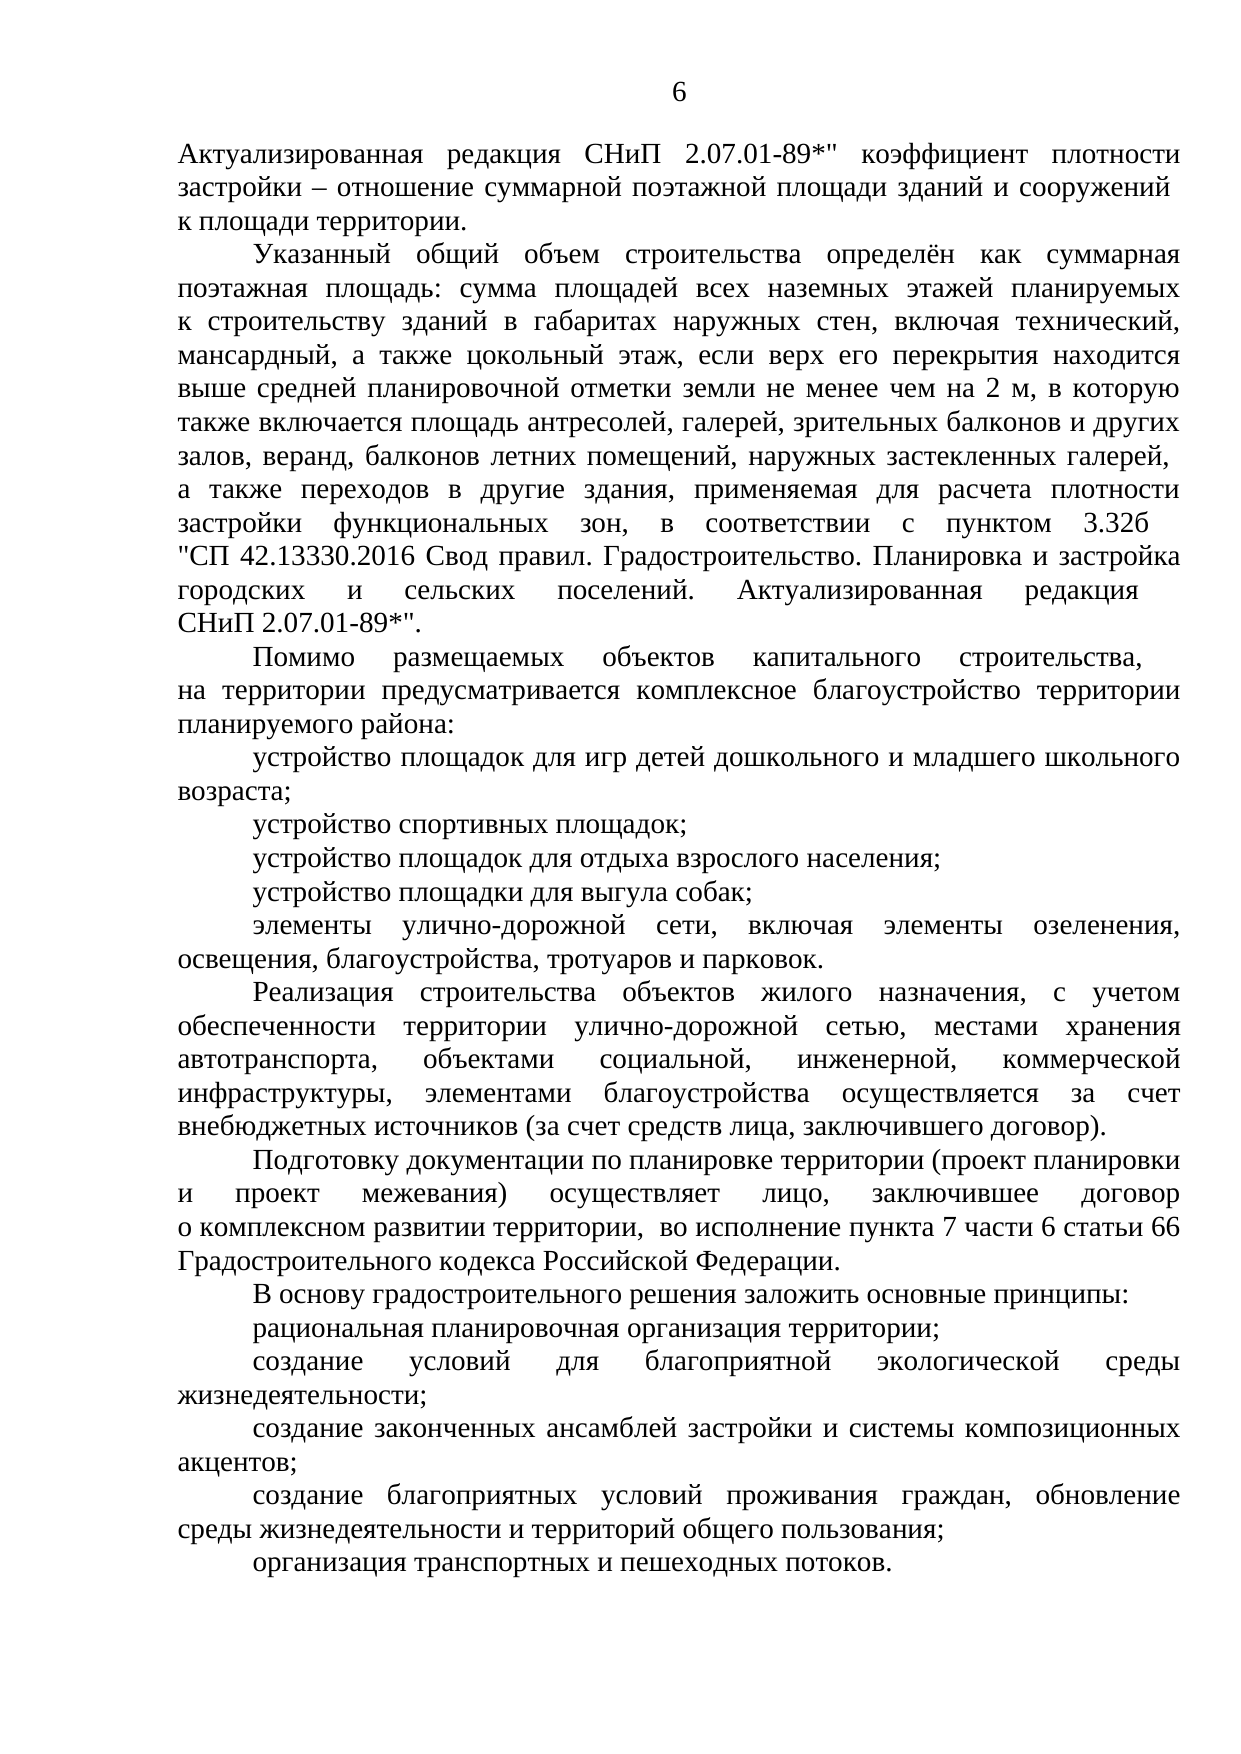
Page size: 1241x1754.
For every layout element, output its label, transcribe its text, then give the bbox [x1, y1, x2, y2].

text устройство площадок для отдыха взрослого населения; [177, 840, 1181, 874]
text Помимо размещаемых объектов капитального строительства, на территории предусматривается комплексное благоустройство территории планируемого района: [177, 639, 1181, 739]
text Подготовку документации по планировке территории (проект планировки и проект межевания) осуществляет лицо, заключившее договор о комплексном развитии территории, во исполнение пункта 7 части 6 статьи 66 Градостроительного кодекса Российской Федерации. [177, 1142, 1181, 1276]
text Указанный общий объем строительства определён как суммарная поэтажная площадь: сумма площадей всех наземных этажей планируемых к строительству зданий в габаритах наружных стен, включая технический, мансардный, а также цокольный этаж, если верх его перекрытия находится выше средней планировочной отметки земли не менее чем на 2 м, в которую также включается площадь антресолей, галерей, зрительных балконов и других залов, веранд, балконов летних помещений, наружных застекленных галерей, а также переходов в другие здания, применяемая для расчета плотности застройки функциональных зон, в соответствии с пунктом 3.32б "СП 42.13330.2016 Свод правил. Градостроительство. Планировка и застройка городских и сельских поселений. Актуализированная редакция СНиП 2.07.01-89*". [177, 236, 1181, 639]
text Реализация строительства объектов жилого назначения, с учетом обеспеченности территории улично-дорожной сетью, местами хранения автотранспорта, объектами социальной, инженерной, коммерческой инфраструктуры, элементами благоустройства осуществляется за счет внебюджетных источников (за счет средств лица, заключившего договор). [177, 974, 1181, 1142]
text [177, 136, 1181, 236]
text устройство площадок для игр детей дошкольного и младшего школьного возраста; [177, 739, 1181, 807]
text В основу градостроительного решения заложить основные принципы: [177, 1276, 1181, 1310]
text рациональная планировочная организация территории; [177, 1310, 1181, 1343]
text создание условий для благоприятной экологической среды жизнедеятельности; [177, 1343, 1181, 1410]
text элементы улично-дорожной сети, включая элементы озеленения, освещения, благоустройства, тротуаров и парковок. [177, 907, 1181, 974]
text организация транспортных и пешеходных потоков. [177, 1544, 1181, 1578]
text создание законченных ансамблей застройки и системы композиционных акцентов; [177, 1410, 1181, 1477]
text устройство спортивных площадок; [177, 807, 1181, 840]
text создание благоприятных условий проживания граждан, обновление среды жизнедеятельности и территорий общего пользования; [177, 1477, 1181, 1544]
text устройство площадки для выгула собак; [177, 874, 1181, 907]
